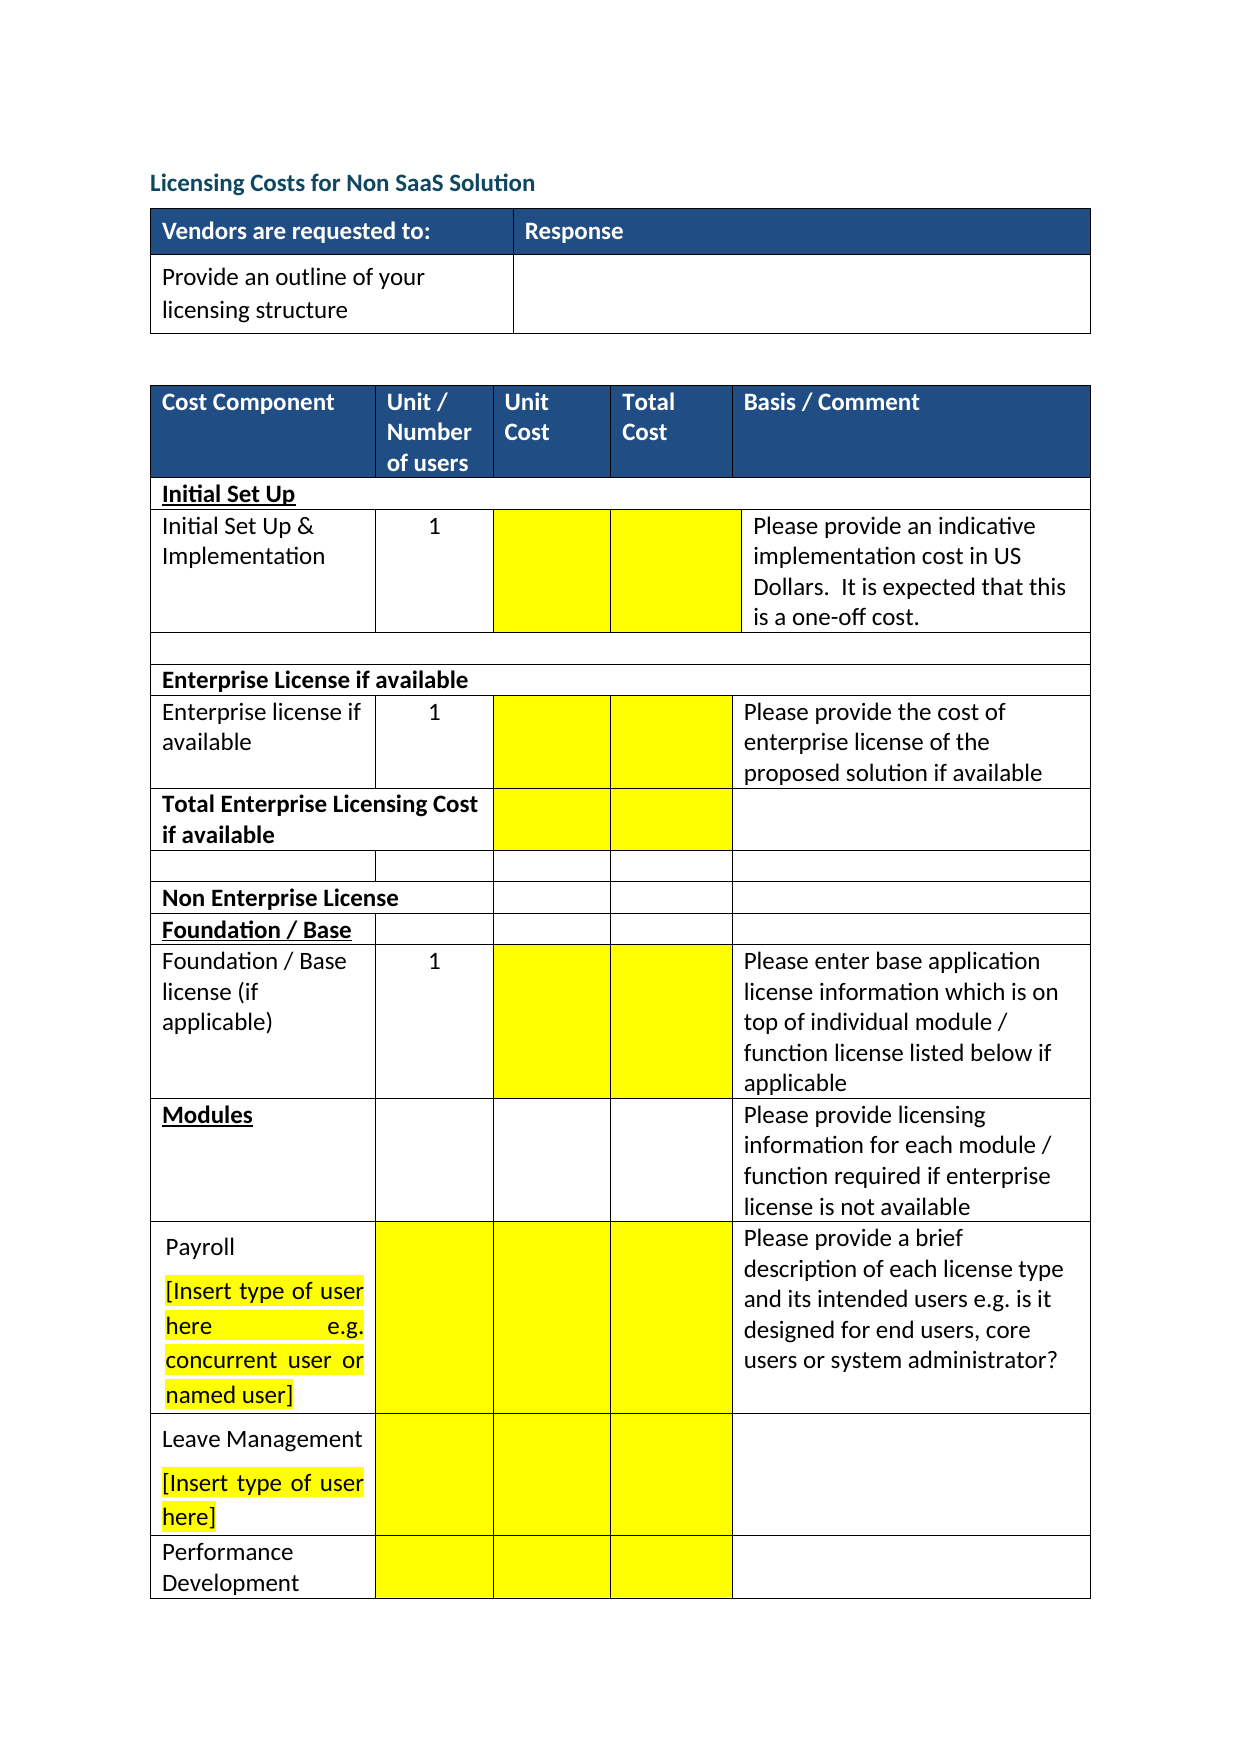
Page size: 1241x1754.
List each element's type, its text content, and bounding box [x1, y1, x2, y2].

table_cell Initial Set Up & Implementation [151, 510, 375, 632]
table_cell Provide an outline of your licensing structure [151, 255, 513, 333]
table_cell [494, 882, 610, 913]
table_cell Leave Management [Insert type of user here] [151, 1414, 375, 1535]
table_cell Non Enterprise License [151, 882, 493, 913]
table_header Total Cost [611, 386, 732, 477]
table_cell [494, 1099, 610, 1221]
table_cell [494, 914, 610, 944]
table_cell 1 [376, 945, 493, 1098]
table_cell [611, 1414, 732, 1535]
table_cell Please provide the cost of enterprise license of the proposed solution if available [733, 696, 1090, 788]
table_cell [494, 851, 610, 881]
table_cell [733, 1414, 1090, 1535]
table_cell Initial Set Up [151, 478, 1090, 509]
table_cell [611, 1222, 732, 1413]
table_cell Modules [151, 1099, 375, 1221]
table_header Cost Component [151, 386, 375, 477]
table_cell [733, 914, 1090, 944]
table_cell [514, 255, 1090, 333]
table_cell Enterprise License if available [151, 665, 1090, 695]
table_cell [376, 1222, 493, 1413]
subtitle Licensing Costs for Non SaaS Solution [150, 167, 1090, 197]
table_cell Foundation / Base [151, 914, 375, 944]
table_cell Payroll [Insert type of user here e.g. concurrent user or named user] [151, 1222, 375, 1413]
table_cell [494, 1536, 610, 1597]
table_cell [376, 1536, 493, 1597]
table_cell Enterprise license if available [151, 696, 375, 788]
table_cell [733, 1536, 1090, 1597]
table_cell [494, 1414, 610, 1535]
table_header Unit / Number of users [376, 386, 493, 477]
table_cell [611, 789, 732, 850]
table_cell 1 [376, 510, 493, 632]
table_cell [494, 789, 610, 850]
table_header Basis / Comment [733, 386, 1090, 477]
table_cell 1 [376, 696, 493, 788]
table_cell Total Enterprise Licensing Cost if available [151, 789, 493, 850]
table_cell [376, 914, 493, 944]
table_cell [611, 882, 732, 913]
table_cell Foundation / Base license (if applicable) [151, 945, 375, 1098]
table_cell Please enter base application license information which is on top of individual module / function license listed below if applicable [733, 945, 1090, 1098]
table_cell [611, 851, 732, 881]
table_cell [611, 510, 741, 632]
table_cell Performance Development [Insert type of user here] [151, 1536, 375, 1597]
table_cell [611, 914, 732, 944]
table_cell Please provide licensing information for each module / function required if enterprise license is not available [733, 1099, 1090, 1221]
table_cell [151, 633, 1090, 663]
table_cell [376, 851, 493, 881]
table_cell [494, 1222, 610, 1413]
table_cell Please provide a brief description of each license type and its intended users e.g. is it designed for end users, core users or system administrator? [733, 1222, 1090, 1413]
table_cell [494, 696, 610, 788]
table_cell [494, 510, 610, 632]
table_cell [733, 882, 1090, 913]
table_cell [611, 1099, 732, 1221]
table_cell [611, 696, 732, 788]
table_header Vendors are requested to: [151, 209, 513, 254]
table_cell [376, 1414, 493, 1535]
table_cell [494, 945, 610, 1098]
table_cell Please provide an indicative implementation cost in US Dollars. It is expected that this is a one-off cost. [742, 510, 1090, 632]
table_cell [151, 851, 375, 881]
table_cell [611, 1536, 732, 1597]
table_cell [611, 945, 732, 1098]
table_cell [733, 789, 1090, 850]
table_cell [733, 851, 1090, 881]
table_header Unit Cost [494, 386, 610, 477]
table_header Response [514, 209, 1090, 254]
table_cell [376, 1099, 493, 1221]
